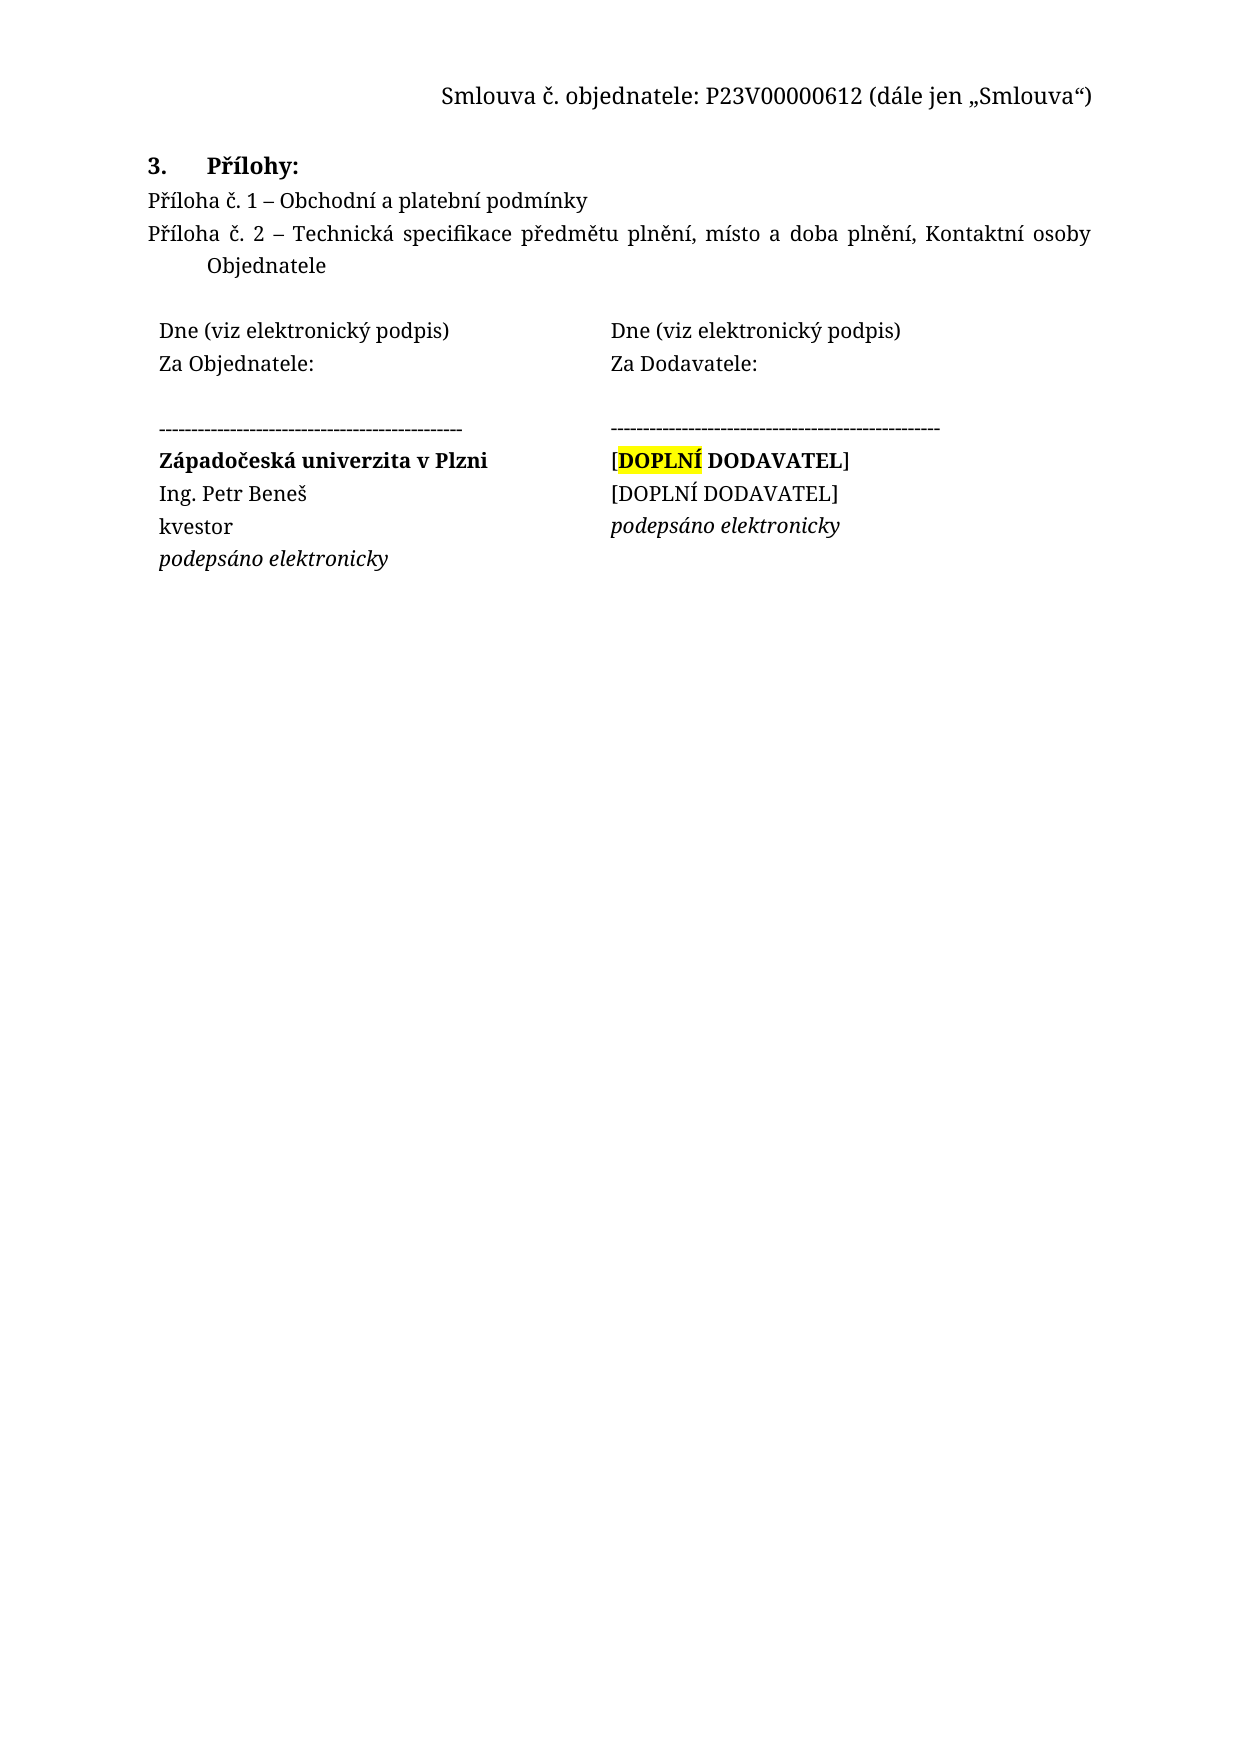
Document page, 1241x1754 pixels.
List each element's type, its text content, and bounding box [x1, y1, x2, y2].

table_header Dne (viz elektronický podpis) Za Dodavatele: --------------------------------------------------- [DOPLNÍ DODAVATEL] [DOPLNÍ DODAVATEL] podepsáno elektronicky [599, 316, 1051, 577]
text Příloha č. 2 – Technická specifikace předmětu plnění, místo a doba plnění, Kontaktní osoby Objednatele [148, 219, 1093, 280]
list Přílohy: [148, 150, 1093, 181]
table_header Dne (viz elektronický podpis) Za Objednatele: ----------------------------------------------- Západočeská univerzita v Plzni Ing. Petr Beneš kvestor podepsáno elektronicky [148, 316, 599, 577]
text Příloha č. 1 – Obchodní a platební podmínky [148, 186, 1093, 214]
